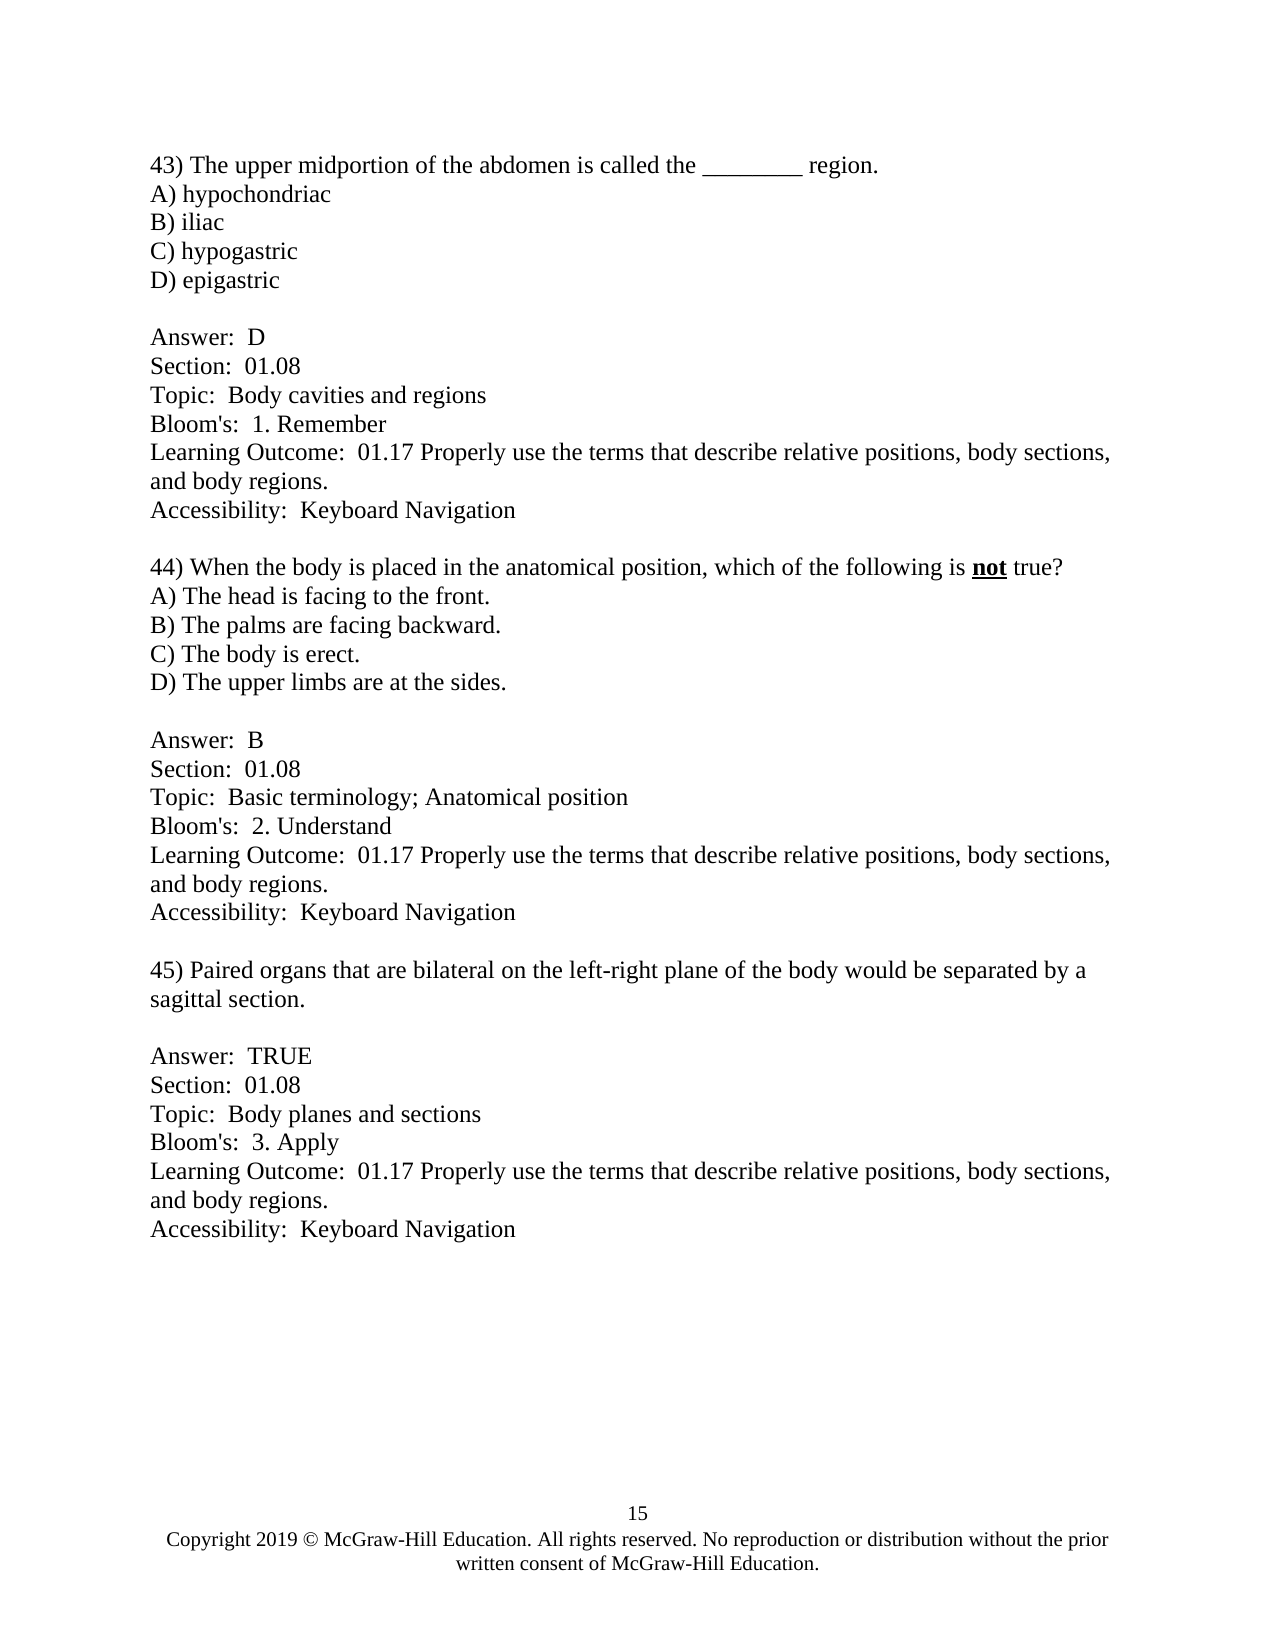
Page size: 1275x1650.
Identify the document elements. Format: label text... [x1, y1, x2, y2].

text A) hypochondriac [150, 179, 1125, 207]
text Topic: Basic terminology; Anatomical position [150, 782, 1125, 811]
text Answer: D [150, 322, 1125, 351]
text D) The upper limbs are at the sides. [150, 667, 1125, 696]
text Learning Outcome: 01.17 Properly use the terms that describe relative positions, body sections, and body regions. [150, 437, 1125, 495]
text A) The head is facing to the front. [150, 581, 1125, 610]
text C) hypogastric [150, 236, 1125, 265]
text D) epigastric [150, 265, 1125, 294]
text Section: 01.08 [150, 754, 1125, 782]
text Section: 01.08 [150, 1070, 1125, 1099]
text Accessibility: Keyboard Navigation [150, 1214, 1125, 1242]
text Section: 01.08 [150, 351, 1125, 380]
text B) The palms are facing backward. [150, 610, 1125, 639]
text Answer: TRUE [150, 1041, 1125, 1070]
text C) The body is erect. [150, 639, 1125, 667]
text Answer: B [150, 725, 1125, 754]
text Bloom's: 3. Apply [150, 1127, 1125, 1156]
text Bloom's: 1. Remember [150, 409, 1125, 437]
text Accessibility: Keyboard Navigation [150, 897, 1125, 926]
text Learning Outcome: 01.17 Properly use the terms that describe relative positions, body sections, and body regions. [150, 840, 1125, 897]
text Bloom's: 2. Understand [150, 811, 1125, 840]
text 43) The upper midportion of the abdomen is called the ________ region. [150, 150, 1125, 179]
text Topic: Body cavities and regions [150, 380, 1125, 409]
text 45) Paired organs that are bilateral on the left-right plane of the body would be separated by a sagittal section. [150, 955, 1125, 1012]
text Learning Outcome: 01.17 Properly use the terms that describe relative positions, body sections, and body regions. [150, 1156, 1125, 1214]
text B) iliac [150, 207, 1125, 236]
text 44) When the body is placed in the anatomical position, which of the following is not true? [150, 552, 1125, 581]
text Topic: Body planes and sections [150, 1099, 1125, 1127]
text Accessibility: Keyboard Navigation [150, 495, 1125, 524]
